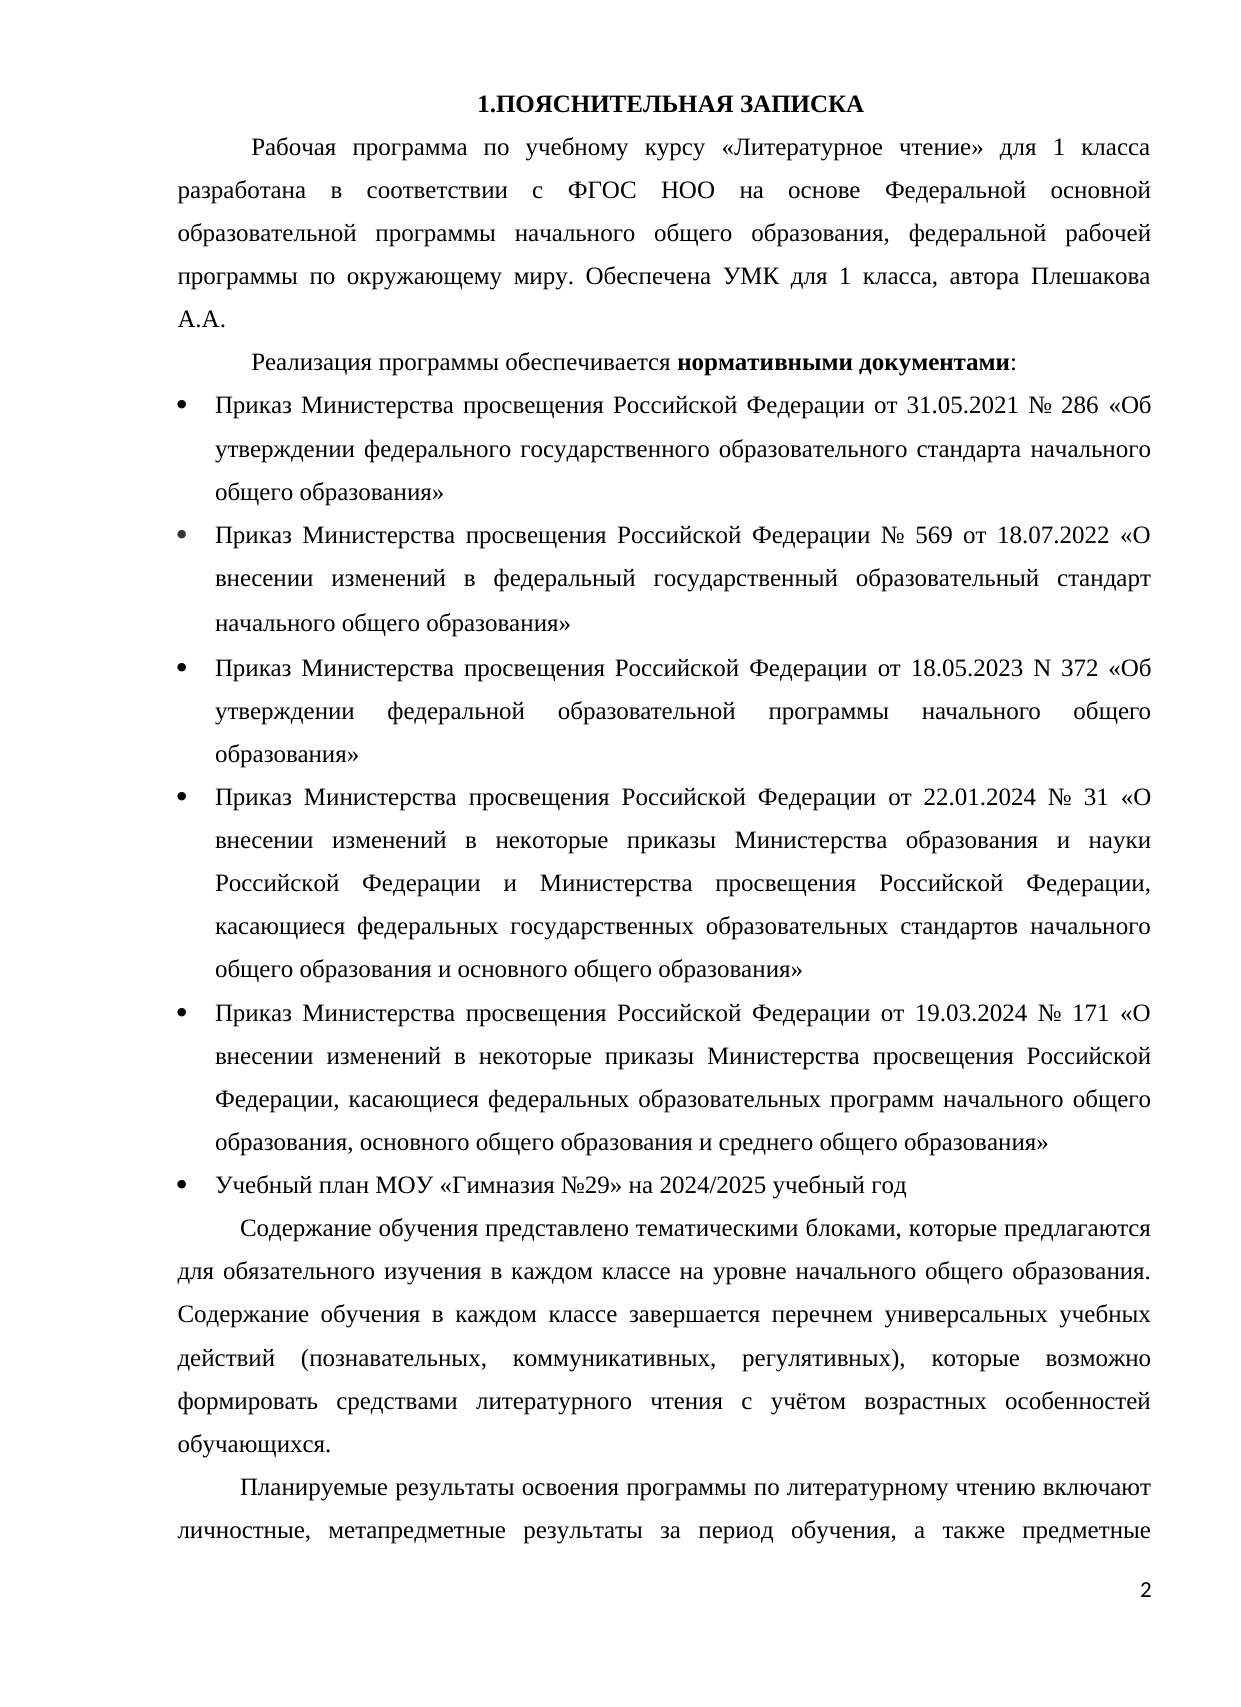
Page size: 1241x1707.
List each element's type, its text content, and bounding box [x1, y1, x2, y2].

text Содержание обучения представлено тематическими блоками, которые предлагаются для обязательного изучения в каждом классе на уровне начального общего образования. Содержание обучения в каждом классе завершается перечнем универсальных учебных действий (познавательных, коммуникативных, регулятивных), которые возможно формировать средствами литературного чтения с учётом возрастных особенностей обучающихся. [177, 1213, 1152, 1458]
list Приказ Министерства просвещения Российской Федерации от 19.03.2024 № 171 «О внесении изменений в некоторые приказы Министерства просвещения Российской Федерации, касающиеся федеральных образовательных программ начального общего образования, основного общего образования и среднего общего образования» [177, 998, 1152, 1156]
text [177, 1472, 1152, 1544]
list Приказ Министерства просвещения Российской Федерации от 22.01.2024 № 31 «О внесении изменений в некоторые приказы Министерства образования и науки Российской Федерации и Министерства просвещения Российской Федерации, касающиеся федеральных государственных образовательных стандартов начального общего образования и основного общего образования» [177, 782, 1152, 983]
list Приказ Министерства просвещения Российской Федерации от 18.05.2023 N 372 «Об утверждении федеральной образовательной программы начального общего образования» [177, 653, 1152, 768]
text Рабочая программа по учебному курсу «Литературное чтение» для 1 класса разработана в соответствии с ФГОС НОО на основе Федеральной основной образовательной программы начального общего образования, федеральной рабочей программы по окружающему миру. Обеспечена УМК для 1 класса, автора Плешакова А.А. [177, 132, 1152, 333]
list Приказ Министерства просвещения Российской Федерации № 569 от 18.07.2022 «О внесении изменений в федеральный государственный образовательный стандарт начального общего образования» [177, 520, 1152, 637]
list Приказ Министерства просвещения Российской Федерации от 31.05.2021 № 286 «Об утверждении федерального государственного образовательного стандарта начального общего образования» [177, 391, 1152, 506]
text 1.ПОЯСНИТЕЛЬНАЯ ЗАПИСКА [190, 89, 1152, 117]
text Реализация программы обеспечивается нормативными документами: [177, 347, 1152, 376]
list Учебный план МОУ «Гимназия №29» на 2024/2025 учебный год [177, 1170, 1152, 1199]
